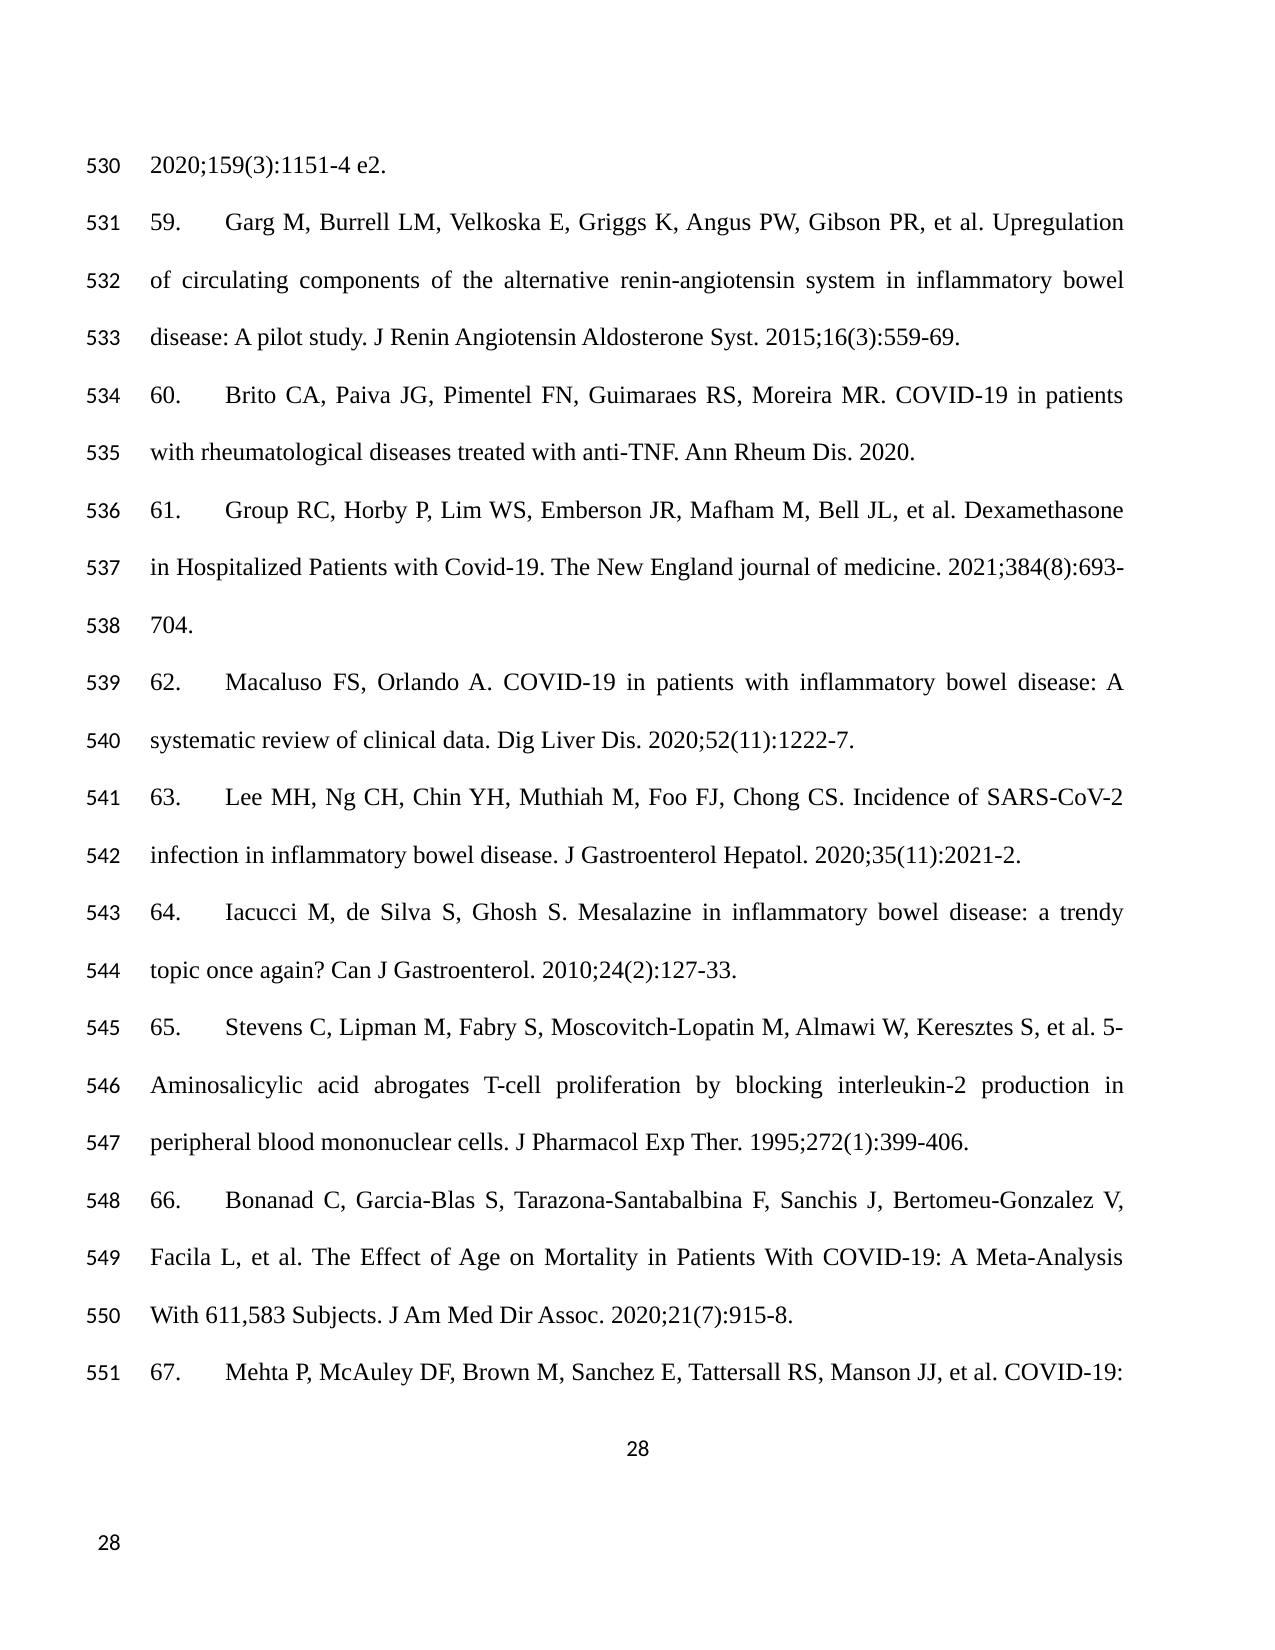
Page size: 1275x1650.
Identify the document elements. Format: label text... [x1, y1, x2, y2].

text 66. Bonanad C, Garcia-Blas S, Tarazona-Santabalbina F, Sanchis J, Bertomeu-Gonzalez V, Facila L, et al. The Effect of Age on Mortality in Patients With COVID-19: A Meta-Analysis With 611,583 Subjects. J Am Med Dir Assoc. 2020;21(7):915-8. [150, 1185, 1125, 1329]
text 62. Macaluso FS, Orlando A. COVID-19 in patients with inflammatory bowel disease: A systematic review of clinical data. Dig Liver Dis. 2020;52(11):1222-7. [150, 667, 1125, 754]
text 65. Stevens C, Lipman M, Fabry S, Moscovitch-Lopatin M, Almawi W, Keresztes S, et al. 5-Aminosalicylic acid abrogates T-cell proliferation by blocking interleukin-2 production in peripheral blood mononuclear cells. J Pharmacol Exp Ther. 1995;272(1):399-406. [150, 1012, 1125, 1156]
text 59. Garg M, Burrell LM, Velkoska E, Griggs K, Angus PW, Gibson PR, et al. Upregulation of circulating components of the alternative renin-angiotensin system in inflammatory bowel disease: A pilot study. J Renin Angiotensin Aldosterone Syst. 2015;16(3):559-69. [150, 207, 1125, 351]
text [150, 150, 1125, 179]
text 64. Iacucci M, de Silva S, Ghosh S. Mesalazine in inflammatory bowel disease: a trendy topic once again? Can J Gastroenterol. 2010;24(2):127-33. [150, 897, 1125, 984]
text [150, 1357, 1125, 1386]
text 60. Brito CA, Paiva JG, Pimentel FN, Guimaraes RS, Moreira MR. COVID-19 in patients with rheumatological diseases treated with anti-TNF. Ann Rheum Dis. 2020. [150, 380, 1125, 466]
text 63. Lee MH, Ng CH, Chin YH, Muthiah M, Foo FJ, Chong CS. Incidence of SARS-CoV-2 infection in inflammatory bowel disease. J Gastroenterol Hepatol. 2020;35(11):2021-2. [150, 782, 1125, 869]
text 61. Group RC, Horby P, Lim WS, Emberson JR, Mafham M, Bell JL, et al. Dexamethasone in Hospitalized Patients with Covid-19. The New England journal of medicine. 2021;384(8):693-704. [150, 495, 1125, 639]
